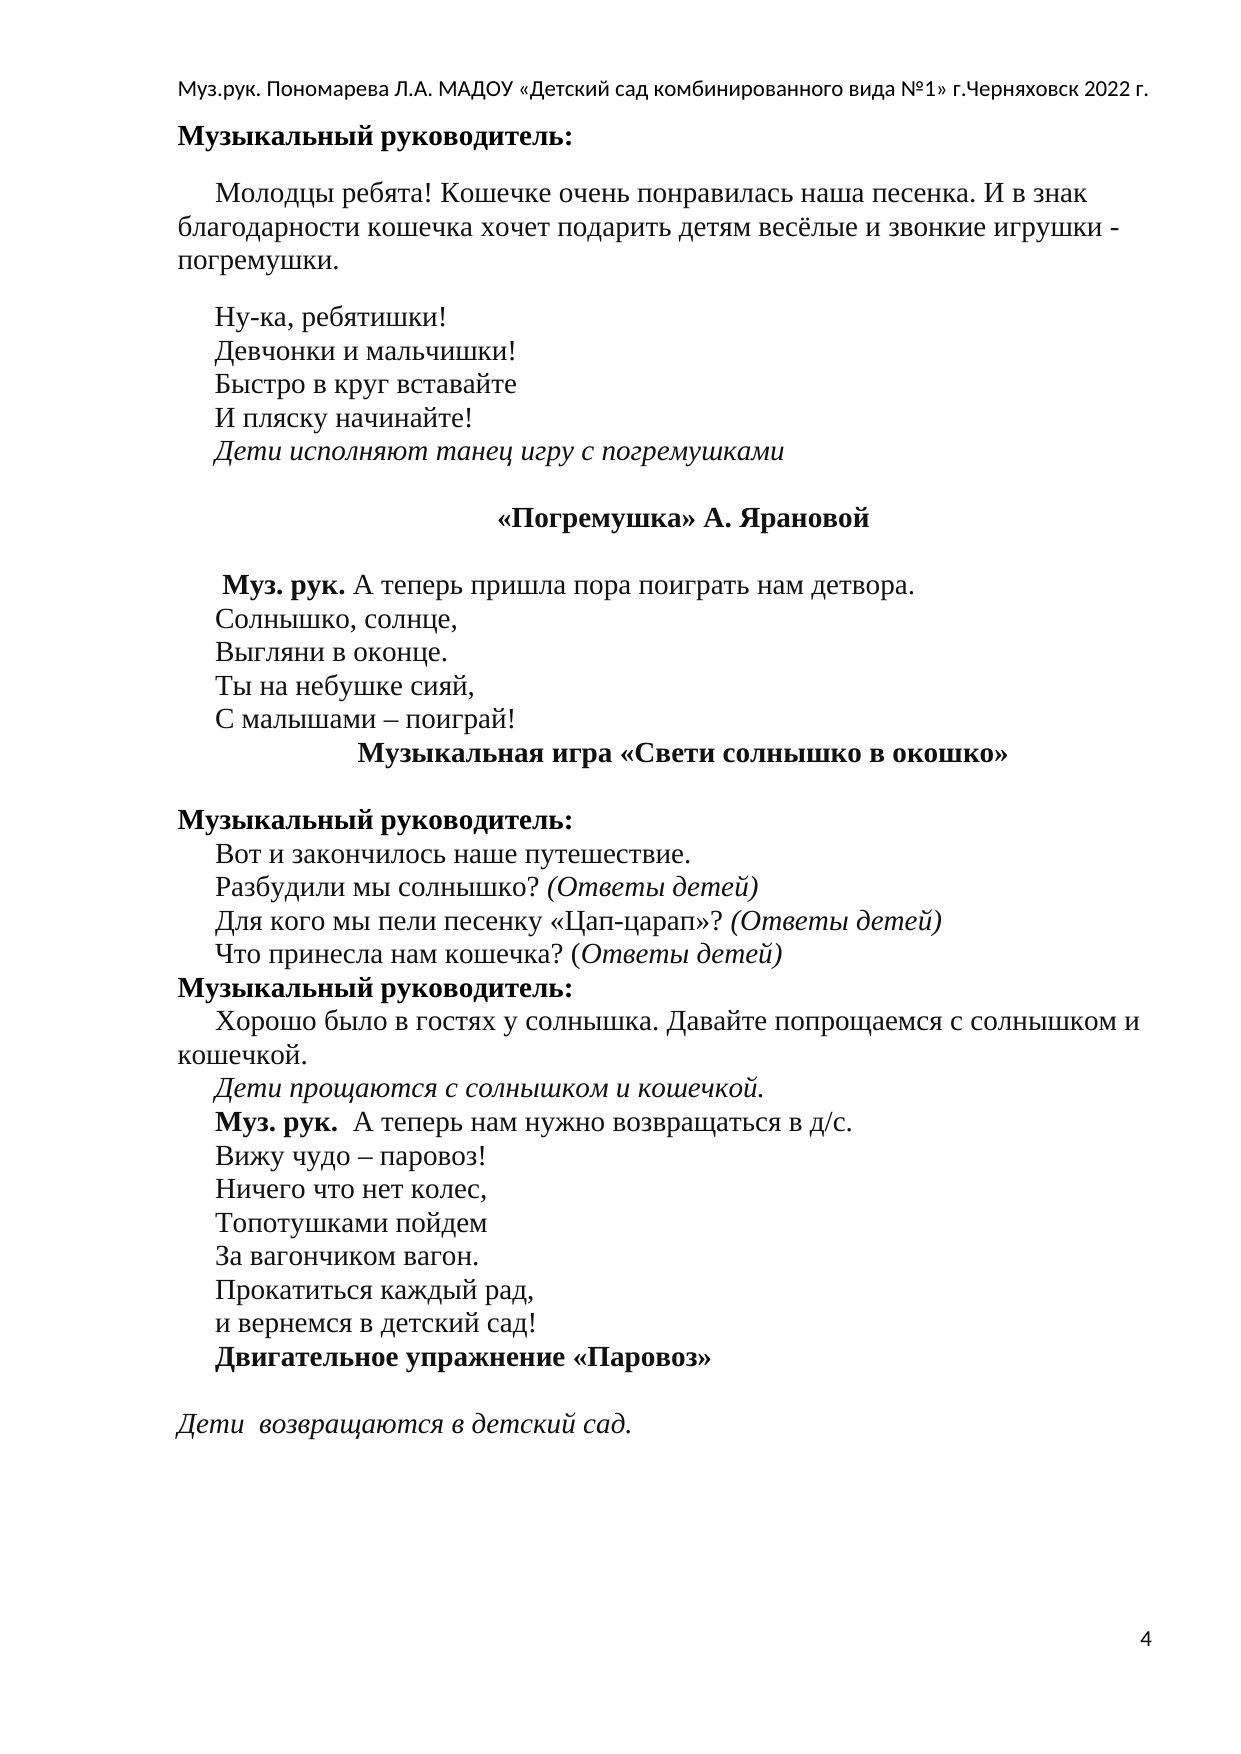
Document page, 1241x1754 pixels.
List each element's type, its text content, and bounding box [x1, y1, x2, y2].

text Двигательное упражнение «Паровоз» [177, 1339, 1152, 1372]
text Выгляни в оконце. [177, 634, 1152, 668]
text Вижу чудо – паровоз! [177, 1138, 1152, 1171]
text Музыкальная игра «Свети солнышко в окошко» [177, 735, 1152, 769]
text Ну-ка, ребятишки! [177, 299, 1152, 333]
text Топотушками пойдем [177, 1205, 1152, 1238]
text Для кого мы пели песенку «Цап-царап»? (Ответы детей) [177, 903, 1152, 936]
text Солнышко, солнце, [177, 601, 1152, 634]
text Дети прощаются с солнышком и кошечкой. [177, 1071, 1152, 1104]
text И пляску начинайте! [177, 400, 1152, 433]
text За вагончиком вагон. [177, 1238, 1152, 1272]
text Прокатиться каждый рад, [177, 1272, 1152, 1305]
text Дети возвращаются в детский сад. [177, 1406, 1152, 1439]
text Хорошо было в гостях у солнышка. Давайте попрощаемся с солнышком и кошечкой. [177, 1003, 1152, 1071]
text «Погремушка» А. Ярановой [177, 500, 1152, 534]
text Музыкальный руководитель: [177, 802, 1152, 836]
text С малышами – поиграй! [177, 702, 1152, 735]
text Разбудили мы солнышко? (Ответы детей) [177, 869, 1152, 903]
text Муз. рук. А теперь нам нужно возвращаться в д/с. [177, 1104, 1152, 1138]
text Быстро в круг вставайте [177, 366, 1152, 400]
text Дети исполняют танец игру с погремушками [177, 433, 1152, 467]
text Что принесла нам кошечка? (Ответы детей) [177, 936, 1152, 970]
text Девчонки и мальчишки! [177, 333, 1152, 366]
text Вот и закончилось наше путешествие. [177, 836, 1152, 869]
text и вернемся в детский сад! [177, 1305, 1152, 1339]
text Ничего что нет колес, [177, 1171, 1152, 1205]
text Молодцы ребята! Кошечке очень понравилась наша песенка. И в знак благодарности кошечка хочет подарить детям весёлые и звонкие игрушки -погремушки. [177, 175, 1152, 276]
text Музыкальный руководитель: [177, 970, 1152, 1003]
text Музыкальный руководитель: [177, 118, 1152, 152]
text Муз. рук. А теперь пришла пора поиграть нам детвора. [177, 567, 1152, 601]
text Ты на небушке сияй, [177, 668, 1152, 702]
